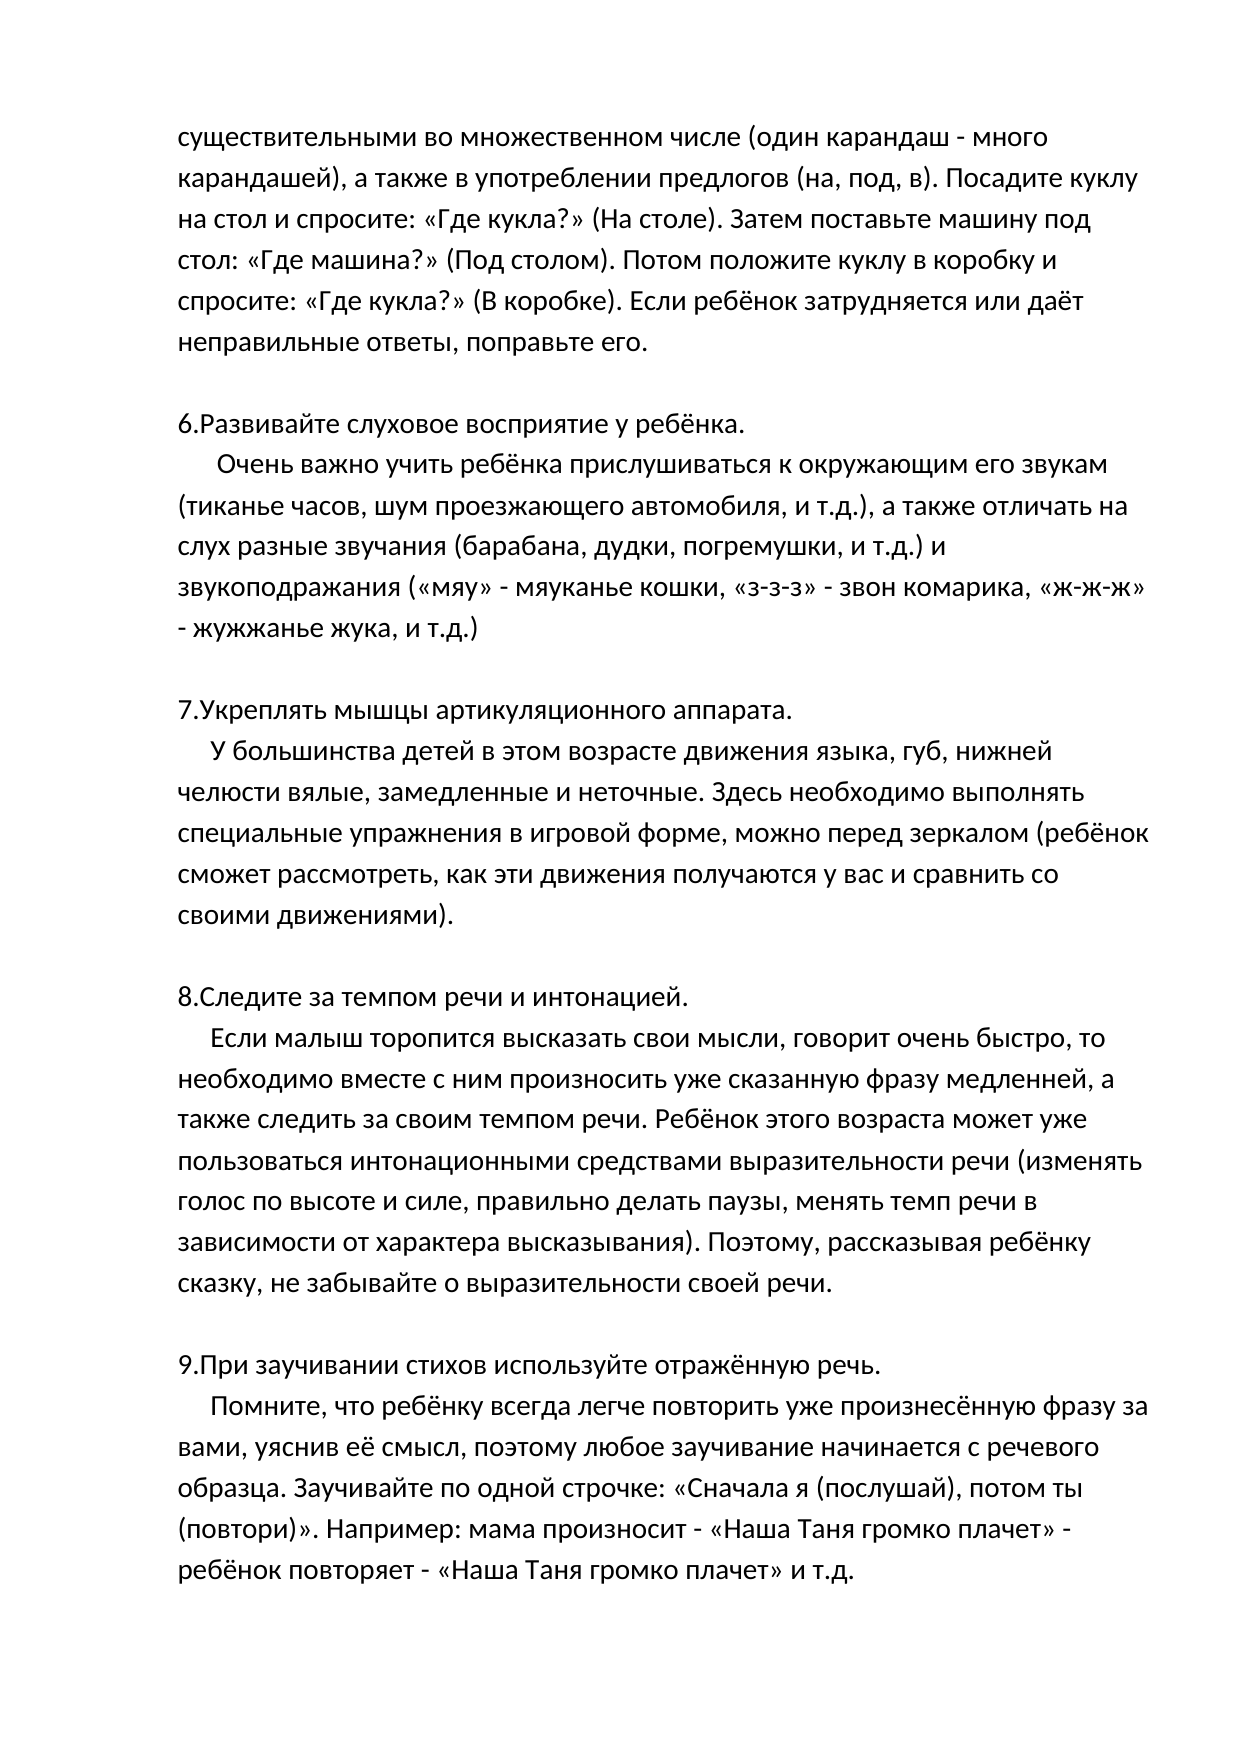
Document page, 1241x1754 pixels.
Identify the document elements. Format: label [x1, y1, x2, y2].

text [177, 118, 1152, 1619]
